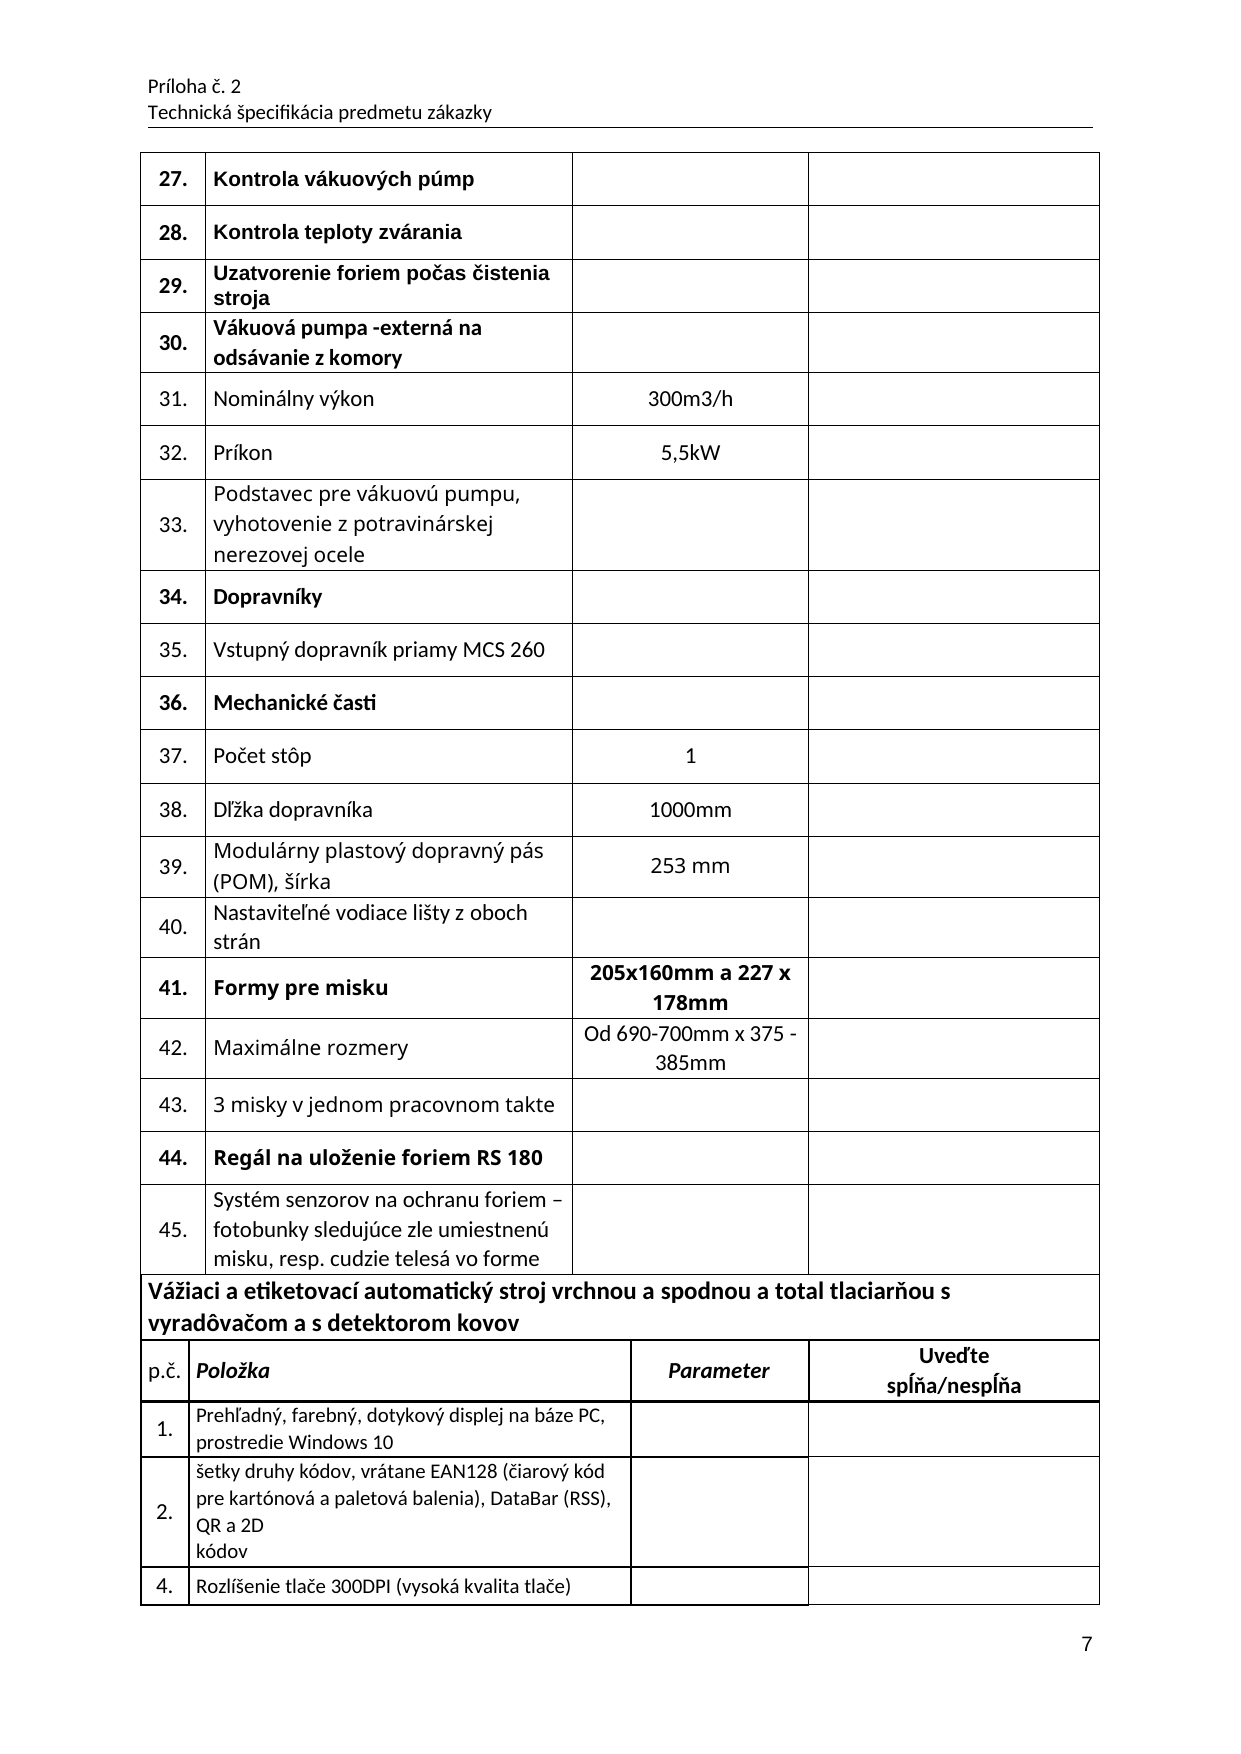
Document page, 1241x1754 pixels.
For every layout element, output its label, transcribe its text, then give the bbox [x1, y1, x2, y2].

table_cell [809, 153, 1099, 205]
table_cell Systém senzorov na ochranu foriem – fotobunky sledujúce zle umiestnenú misku, resp. cudzie telesá vo forme [206, 1185, 572, 1274]
table_cell [573, 480, 808, 569]
table_cell Vákuová pumpa -externá na odsávanie z komory [206, 313, 572, 372]
table_cell Formy pre misku [206, 958, 572, 1018]
table_cell [809, 260, 1099, 312]
table_cell [573, 898, 808, 957]
table_cell Položka [190, 1341, 630, 1400]
table_cell [809, 677, 1099, 729]
table_cell 5,5kW [573, 426, 808, 478]
table_cell [809, 1132, 1099, 1184]
table_cell 45. [141, 1185, 205, 1274]
table_cell Dopravníky [206, 571, 572, 623]
table_cell [809, 206, 1099, 259]
table_cell 1000mm [573, 784, 808, 836]
table_cell 253 mm [573, 837, 808, 897]
table_cell 28. [141, 206, 205, 259]
table_cell Kontrola teploty zvárania [206, 206, 572, 259]
table_cell p.č. [142, 1341, 188, 1400]
table_cell [573, 313, 808, 372]
table_cell 44. [141, 1132, 205, 1184]
table_cell [632, 1403, 808, 1456]
table_cell [809, 426, 1099, 478]
table_cell Nastaviteľné vodiace lišty z oboch strán [206, 898, 572, 957]
table_cell Mechanické časti [206, 677, 572, 729]
table_cell [809, 898, 1099, 957]
table_cell Regál na uloženie foriem RS 180 [206, 1132, 572, 1184]
table_cell [809, 1079, 1099, 1131]
table_cell 35. [141, 624, 205, 676]
table_cell [809, 1403, 1099, 1456]
table_cell 30. [141, 313, 205, 372]
table_cell Uveďte spĺňa/nespĺňa [810, 1341, 1099, 1400]
table_cell [809, 1567, 1099, 1604]
table_cell [809, 784, 1099, 836]
table_cell [573, 571, 808, 623]
table_cell [809, 624, 1099, 676]
table_cell 37. [141, 730, 205, 782]
table_cell Parameter [632, 1341, 808, 1400]
table_cell [809, 571, 1099, 623]
table_cell 205x160mm a 227 x 178mm [573, 958, 808, 1018]
table_cell [809, 480, 1099, 569]
table_cell Dľžka dopravníka [206, 784, 572, 836]
table_cell 4. [142, 1568, 188, 1604]
table_cell [573, 206, 808, 259]
table_cell [809, 958, 1099, 1018]
table_cell [809, 373, 1099, 425]
table_cell 34. [141, 571, 205, 623]
table_cell 40. [141, 898, 205, 957]
table_cell Kontrola vákuových púmp [206, 153, 572, 205]
table_cell šetky druhy kódov, vrátane EAN128 (čiarový kód pre kartónová a paletová balenia), DataBar (RSS), QR a 2D kódov [190, 1458, 630, 1566]
table_cell 39. [141, 837, 205, 897]
table_cell 33. [141, 480, 205, 569]
table_cell 300m3/h [573, 373, 808, 425]
table_cell [573, 1185, 808, 1274]
table_cell 42. [141, 1019, 205, 1078]
table_cell 31. [141, 373, 205, 425]
table_cell 41. [141, 958, 205, 1018]
table_cell Od 690-700mm x 375 - 385mm [573, 1019, 808, 1078]
table_cell [809, 730, 1099, 782]
table_cell 1 [573, 730, 808, 782]
table_cell [809, 1019, 1099, 1078]
table_cell Modulárny plastový dopravný pás (POM), šírka [206, 837, 572, 897]
table_cell [809, 1185, 1099, 1274]
table_cell 1. [142, 1403, 188, 1456]
table_cell 27. [141, 153, 205, 205]
table_cell 38. [141, 784, 205, 836]
table_cell [632, 1568, 808, 1604]
table_cell Počet stôp [206, 730, 572, 782]
table_cell [809, 313, 1099, 372]
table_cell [190, 1568, 630, 1604]
table_cell Podstavec pre vákuovú pumpu, vyhotovenie z potravinárskej nerezovej ocele [206, 480, 572, 569]
table_cell Vážiaci a etiketovací automatický stroj vrchnou a spodnou a total tlaciarňou s vyradôvačom a s detektorom kovov [142, 1275, 1099, 1339]
table_cell [573, 677, 808, 729]
table_cell 36. [141, 677, 205, 729]
table_cell Nominálny výkon [206, 373, 572, 425]
table_cell [632, 1458, 808, 1566]
table_cell [573, 260, 808, 312]
table_cell [573, 1079, 808, 1131]
table_cell Maximálne rozmery [206, 1019, 572, 1078]
table_cell 29. [141, 260, 205, 312]
table_cell Vstupný dopravník priamy MCS 260 [206, 624, 572, 676]
table_cell 3 misky v jednom pracovnom takte [206, 1079, 572, 1131]
table_cell [573, 624, 808, 676]
table_cell [809, 1457, 1099, 1566]
table_cell [573, 153, 808, 205]
table_cell 2. [142, 1458, 188, 1566]
table_cell [809, 837, 1099, 897]
table_cell Príkon [206, 426, 572, 478]
table_cell Prehľadný, farebný, dotykový displej na báze PC, prostredie Windows 10 [190, 1403, 630, 1456]
table_cell Uzatvorenie foriem počas čistenia stroja [206, 260, 572, 312]
table_cell 43. [141, 1079, 205, 1131]
table_cell [573, 1132, 808, 1184]
table_cell 32. [141, 426, 205, 478]
